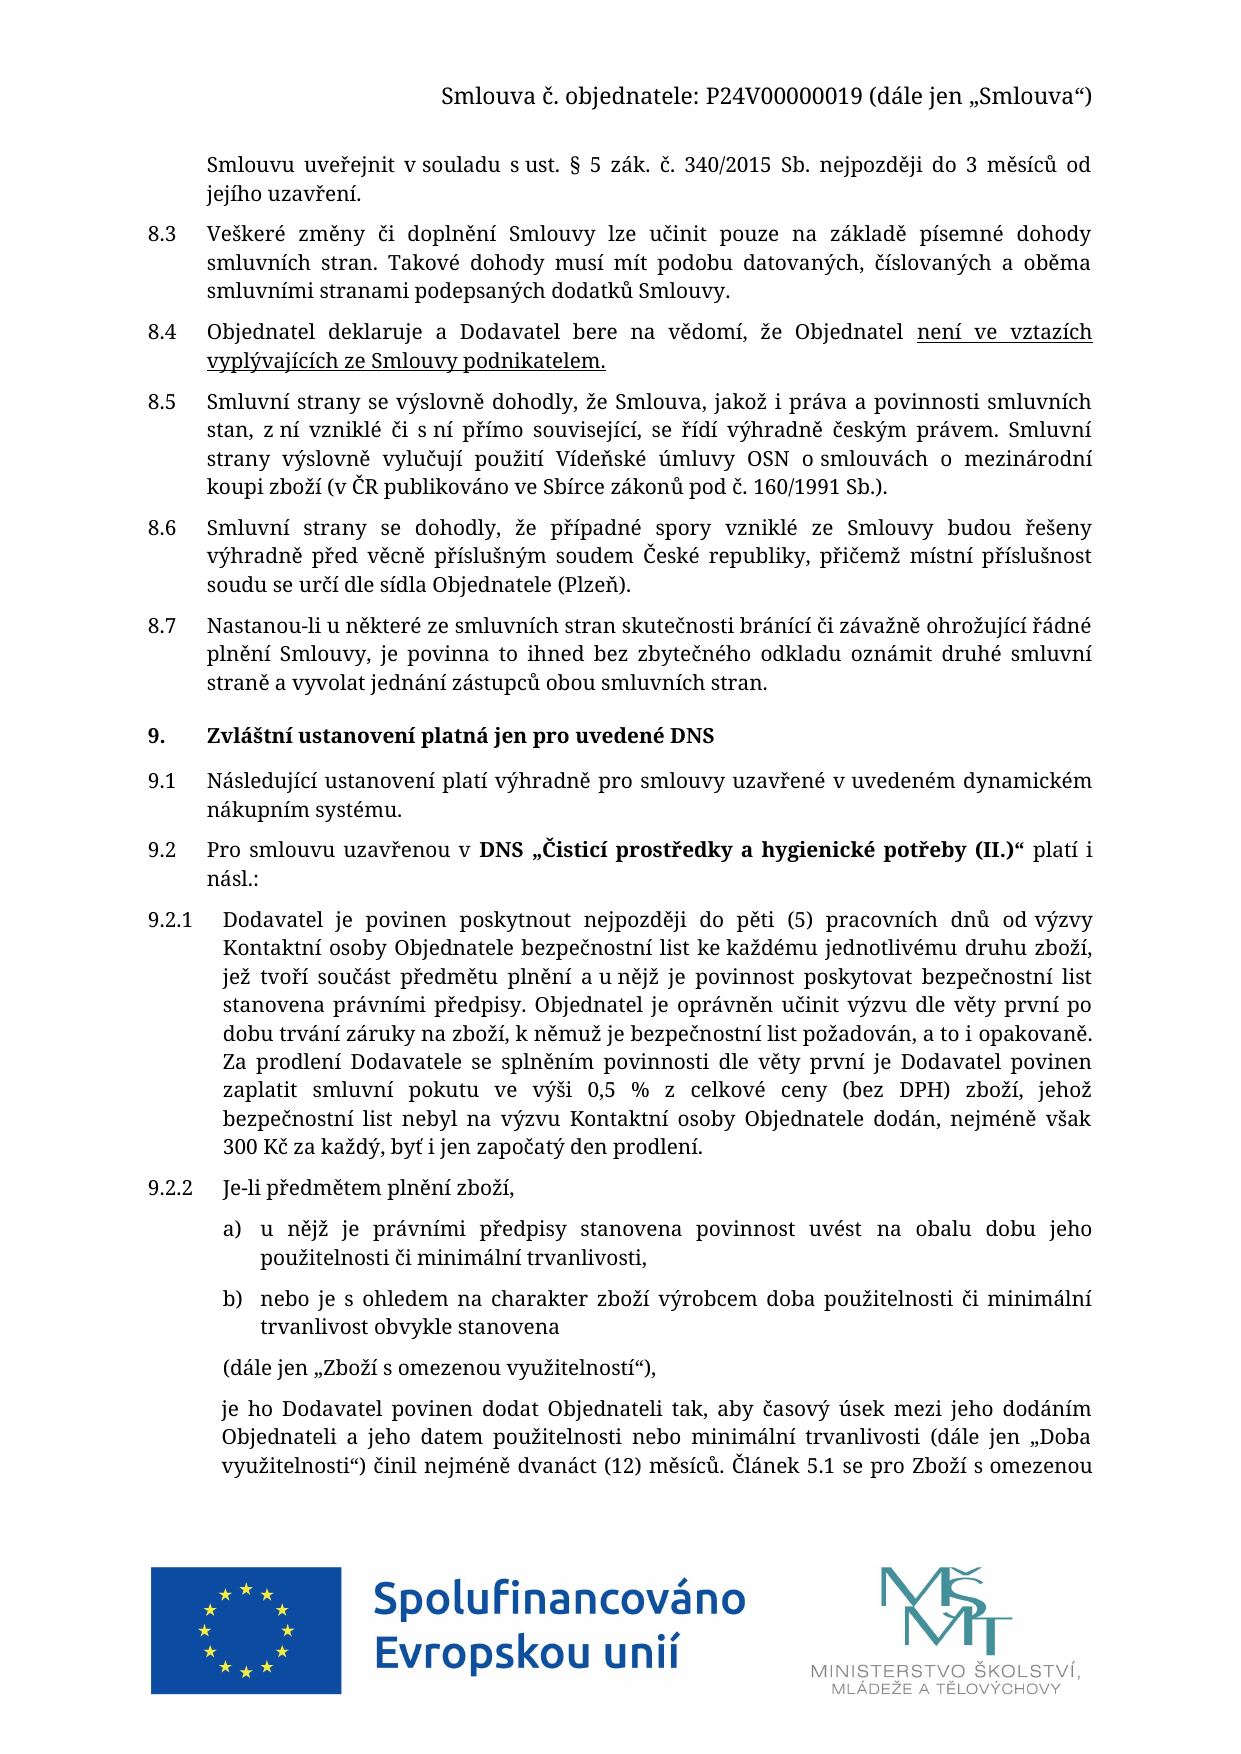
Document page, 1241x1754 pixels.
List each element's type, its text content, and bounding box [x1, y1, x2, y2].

list Veškeré změny či doplnění Smlouvy lze učinit pouze na základě písemné dohody smluvních stran. Takové dohody musí mít podobu datovaných, číslovaných a oběma smluvními stranami podepsaných dodatků Smlouvy. [148, 219, 1093, 305]
list Pro smlouvu uzavřenou v DNS „Čisticí prostředky a hygienické potřeby (II.)“ platí i násl.: [148, 836, 1093, 892]
list Následující ustanovení platí výhradně pro smlouvy uzavřené v uvedeném dynamickém nákupním systému. [148, 766, 1093, 823]
list Je-li předmětem plnění zboží, [148, 1173, 1093, 1202]
list Zvláštní ustanovení platná jen pro uvedené DNS [148, 721, 1093, 749]
list u nějž je právními předpisy stanovena povinnost uvést na obalu dobu jeho použitelnosti či minimální trvanlivosti, [223, 1214, 1093, 1271]
text (dále jen „Zboží s omezenou využitelností“), [223, 1353, 1093, 1382]
list Smluvní strany se výslovně dohodly, že Smlouva, jakož i práva a povinnosti smluvních stan, z ní vzniklé či s ní přímo související, se řídí výhradně českým právem. Smluvní strany výslovně vylučují použití Vídeňské úmluvy OSN o smlouvách o mezinárodní koupi zboží (v ČR publikováno ve Sbírce zákonů pod č. 160/1991 Sb.). [148, 387, 1093, 501]
list Smluvní strany se dohodly, že případné spory vzniklé ze Smlouvy budou řešeny výhradně před věcně příslušným soudem České republiky, přičemž místní příslušnost soudu se určí dle sídla Objednatele (Plzeň). [148, 513, 1093, 598]
list Dodavatel je povinen poskytnout nejpozději do pěti (5) pracovních dnů od výzvy Kontaktní osoby Objednatele bezpečnostní list ke každému jednotlivému druhu zboží, jež tvoří součást předmětu plnění a u nějž je povinnost poskytovat bezpečnostní list stanovena právními předpisy. Objednatel je oprávněn učinit výzvu dle věty první po dobu trvání záruky na zboží, k němuž je bezpečnostní list požadován, a to i opakovaně. Za prodlení Dodavatele se splněním povinnosti dle věty první je Dodavatel povinen zaplatit smluvní pokutu ve výši 0,5 % z celkové ceny (bez DPH) zboží, jehož bezpečnostní list nebyl na výzvu Kontaktní osoby Objednatele dodán, nejméně však 300 Kč za každý, byť i jen započatý den prodlení. [148, 905, 1093, 1161]
list nebo je s ohledem na charakter zboží výrobcem doba použitelnosti či minimální trvanlivost obvykle stanovena [223, 1284, 1093, 1341]
picture [147, 1563, 1093, 1698]
list Objednatel deklaruje a Dodavatel bere na vědomí, že Objednatel není ve vztazích vyplývajících ze Smlouvy podnikatelem. [148, 317, 1093, 374]
list Nastanou-li u některé ze smluvních stran skutečnosti bránící či závažně ohrožující řádné plnění Smlouvy, je povinna to ihned bez zbytečného odkladu oznámit druhé smluvní straně a vyvolat jednání zástupců obou smluvních stran. [148, 611, 1093, 696]
